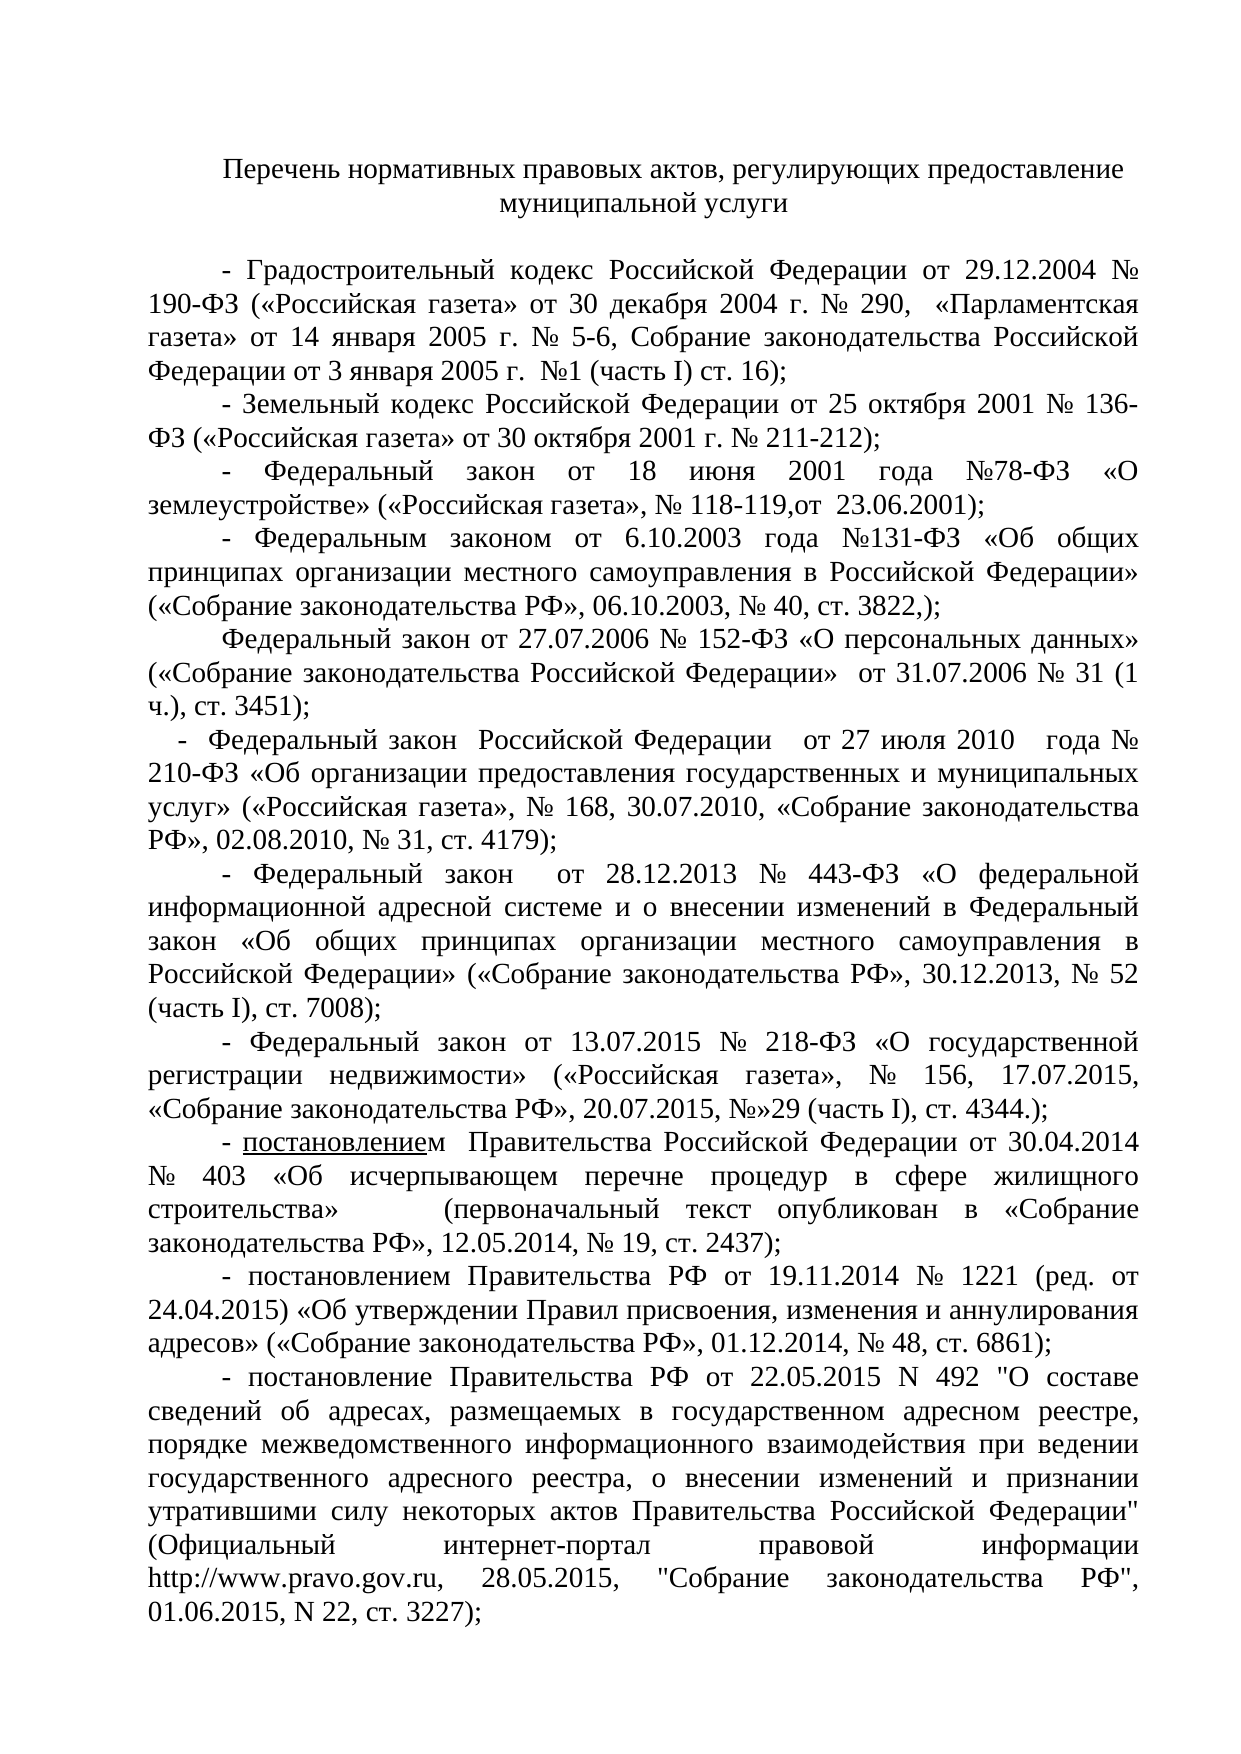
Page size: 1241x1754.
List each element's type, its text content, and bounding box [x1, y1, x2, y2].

text - Федеральный закон от 13.07.2015 № 218-ФЗ «О государственной регистрации недвижимости» («Российская газета», № 156, 17.07.2015, «Собрание законодательства РФ», 20.07.2015, №»29 (часть I), ст. 4344.); [148, 1024, 1140, 1124]
text Перечень нормативных правовых актов, регулирующих предоставление муниципальной услуги [148, 152, 1140, 219]
text - постановлением Правительства РФ от 19.11.2014 № 1221 (ред. от 24.04.2015) «Об утверждении Правил присвоения, изменения и аннулирования адресов» («Собрание законодательства РФ», 01.12.2014, № 48, ст. 6861); [148, 1258, 1140, 1359]
text - Федеральный закон от 28.12.2013 № 443-ФЗ «О федеральной информационной адресной системе и о внесении изменений в Федеральный закон «Об общих принципах организации местного самоуправления в Российской Федерации» («Собрание законодательства РФ», 30.12.2013, № 52 (часть I), ст. 7008); [148, 856, 1140, 1024]
text Федеральный закон от 27.07.2006 № 152-ФЗ «О персональных данных» («Собрание законодательства Российской Федерации» от 31.07.2006 № 31 (1 ч.), ст. 3451); [148, 621, 1140, 722]
text - Земельный кодекс Российской Федерации от 25 октября 2001 № 136-ФЗ («Российская газета» от 30 октября . № 211-212); [148, 386, 1140, 453]
text - постановление Правительства РФ от 22.05.2015 N 492 "О составе сведений об адресах, размещаемых в государственном адресном реестре, порядке межведомственного информационного взаимодействия при ведении государственного адресного реестра, о внесении изменений и признании утратившими силу некоторых актов Правительства Российской Федерации" (Официальный интернет-портал правовой информации http://www.pravo.gov.ru, 28.05.2015, "Собрание законодательства РФ", 01.06.2015, N 22, ст. 3227); [148, 1359, 1140, 1627]
text - Федеральный закон Российской Федерации от 27 июля 2010 года № 210-ФЗ «Об организации предоставления государственных и муниципальных услуг» («Российская газета», № 168, 30.07.2010, «Собрание законодательства РФ», 02.08.2010, № 31, ст. 4179); [148, 722, 1140, 856]
text - постановлением Правительства Российской Федерации от 30.04.2014 № 403 «Об исчерпывающем перечне процедур в сфере жилищного строительства» (первоначальный текст опубликован в «Собрание законодательства РФ», 12.05.2014, № 19, ст. 2437); [148, 1124, 1140, 1258]
text - Федеральный закон от 18 июня 2001 года №78-ФЗ «О землеустройстве» («Российская газета», № 118-119,от 23.06.2001); [148, 453, 1140, 521]
text - Федеральным законом от 6.10.2003 года №131-ФЗ «Об общих принципах организации местного самоуправления в Российской Федерации» («Собрание законодательства РФ», 06.10.2003, № 40, ст. 3822,); [148, 521, 1140, 621]
text - Градостроительный кодекс Российской Федерации от 29.12.2004 № 190-ФЗ («Российская газета» от 30 декабря . № 290, «Парламентская газета» от 14 января . № 5-6, Собрание законодательства Российской Федерации от 3 января . №1 (часть I) ст. 16); [148, 252, 1140, 386]
